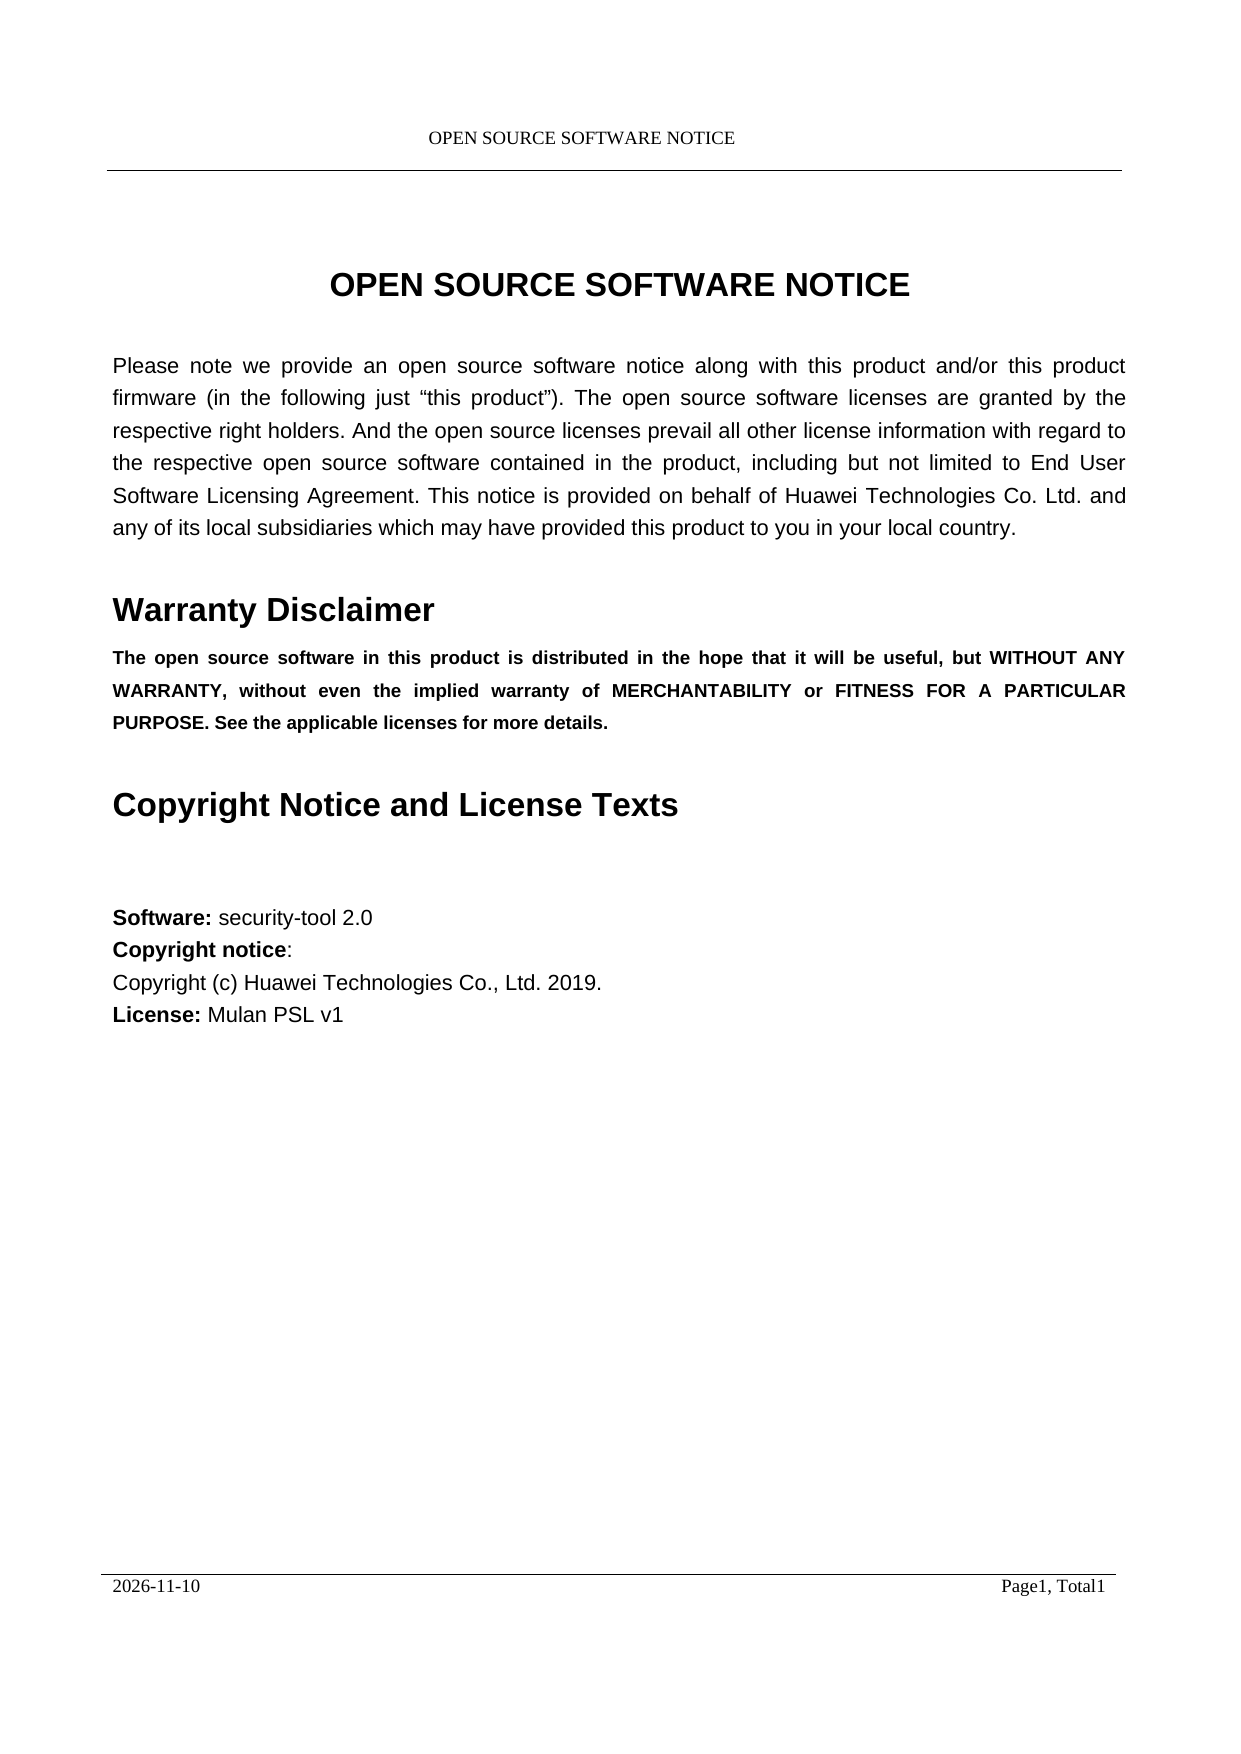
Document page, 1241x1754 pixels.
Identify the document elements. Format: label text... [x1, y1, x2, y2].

text Warranty Disclaimer [112, 576, 1128, 641]
text Copyright notice: [112, 933, 1128, 966]
text Copyright (c) Huawei Technologies Co., Ltd. 2019. [112, 966, 1128, 998]
text License: Mulan PSL v1 [112, 998, 1128, 1096]
text Please note we provide an open source software notice along with this product and/or this product firmware (in the following just “this product”). The open source software licenses are granted by the respective right holders. And the open source licenses prevail all other license information with regard to the respective open source software contained in the product, including but not limited to End User Software Licensing Agreement. This notice is provided on behalf of Huawei Technologies Co. Ltd. and any of its local subsidiaries which may have provided this product to you in your local country. [112, 349, 1128, 544]
text OPEN SOURCE SOFTWARE NOTICE [112, 251, 1128, 316]
text Copyright Notice and License Texts [112, 771, 1128, 836]
text Software: security-tool 2.0 [112, 901, 1128, 933]
text The open source software in this product is distributed in the hope that it will be useful, but WITHOUT ANY WARRANTY, without even the implied warranty of MERCHANTABILITY or FITNESS FOR A PARTICULAR PURPOSE. See the applicable licenses for more details. [112, 641, 1128, 739]
